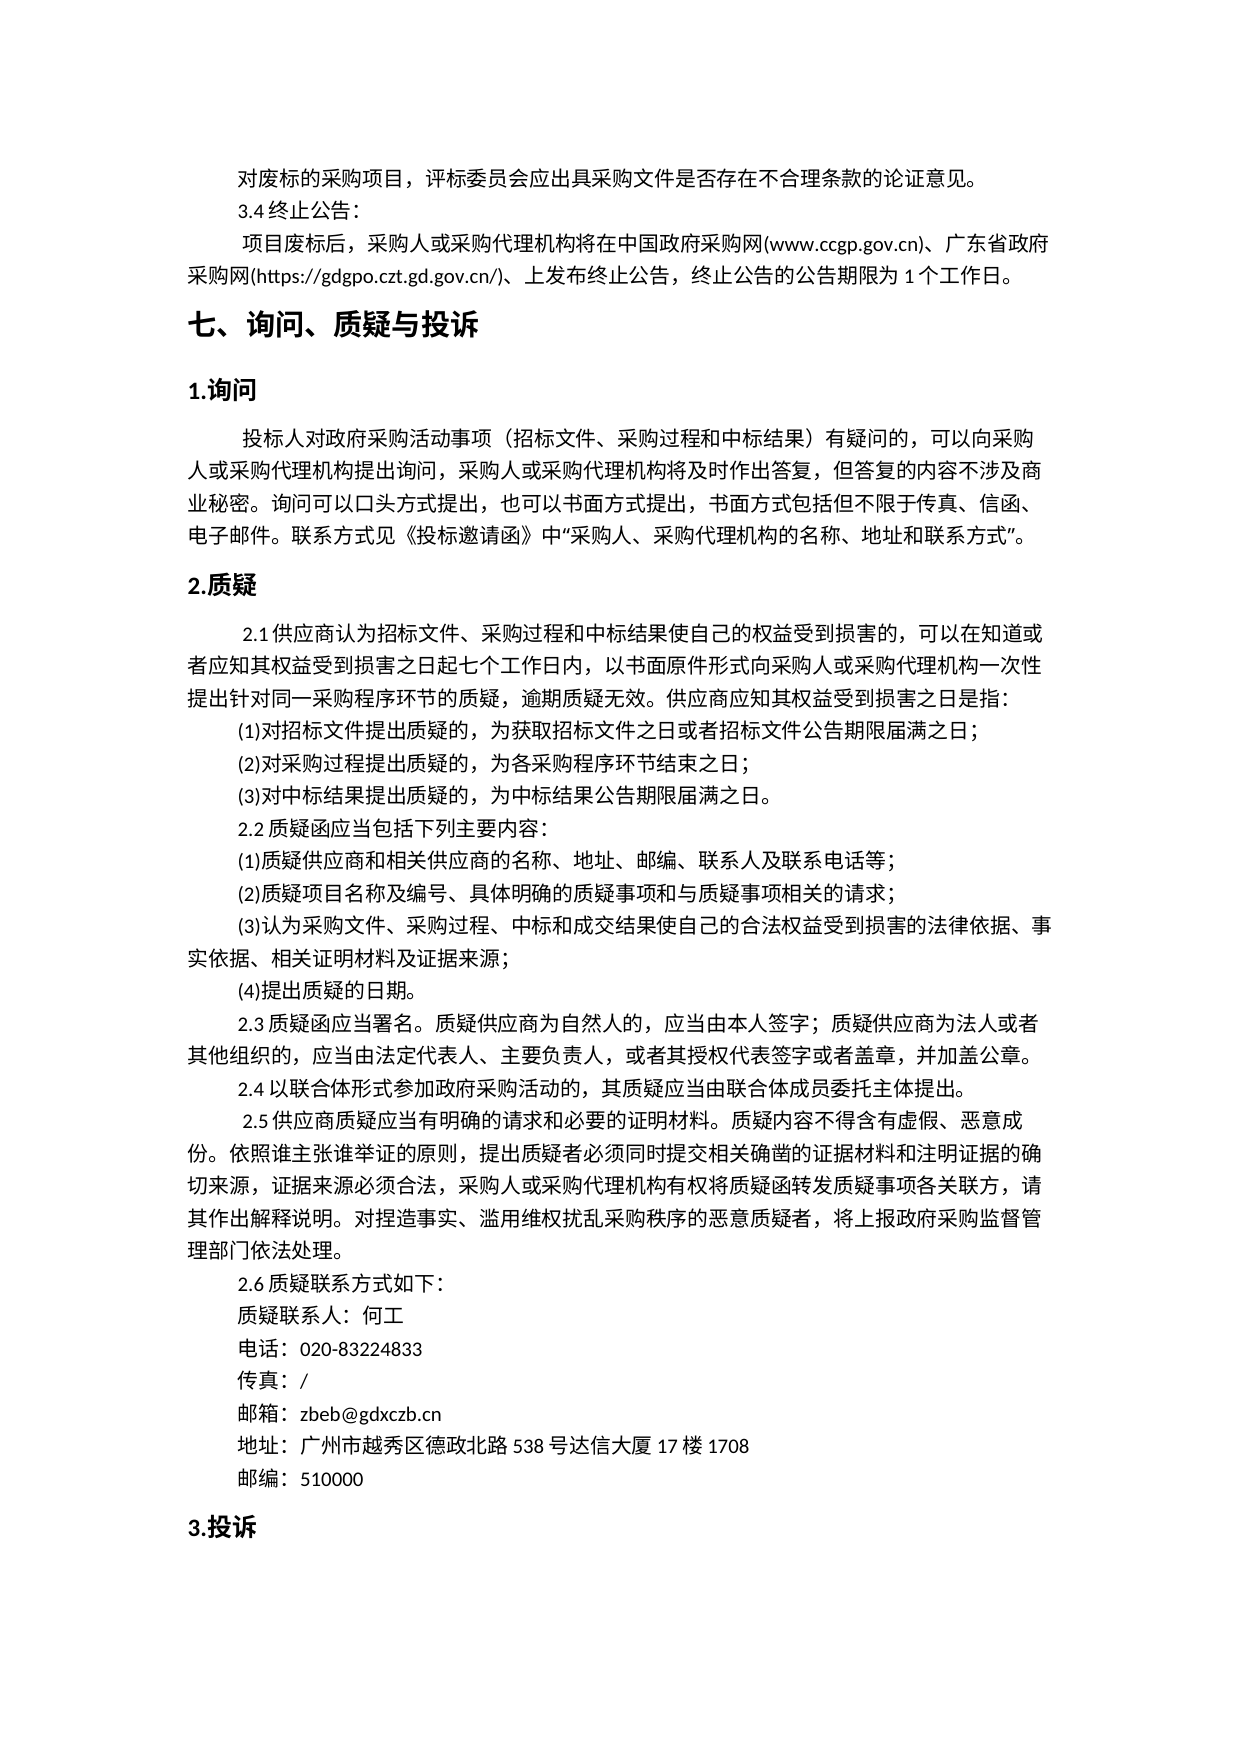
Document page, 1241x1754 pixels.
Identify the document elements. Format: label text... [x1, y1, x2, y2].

text 1.询问 [187, 357, 1053, 422]
text 2.6质疑联系方式如下： [187, 1267, 1053, 1299]
text (2)对采购过程提出质疑的，为各采购程序环节结束之日； [187, 747, 1053, 779]
text 对废标的采购项目，评标委员会应出具采购文件是否存在不合理条款的论证意见。 [187, 162, 1053, 194]
text 邮箱：zbeb@gdxczb.cn [187, 1397, 1053, 1429]
text 2.4以联合体形式参加政府采购活动的，其质疑应当由联合体成员委托主体提出。 [187, 1072, 1053, 1104]
text 传真：/ [187, 1364, 1053, 1397]
text (1)对招标文件提出质疑的，为获取招标文件之日或者招标文件公告期限届满之日； [187, 714, 1053, 747]
text 电话：020-83224833 [187, 1332, 1053, 1364]
text 3.投诉 [187, 1494, 1053, 1559]
text (1)质疑供应商和相关供应商的名称、地址、邮编、联系人及联系电话等； [187, 844, 1053, 877]
text (2)质疑项目名称及编号、具体明确的质疑事项和与质疑事项相关的请求； [187, 877, 1053, 909]
text 项目废标后，采购人或采购代理机构将在中国政府采购网(www.ccgp.gov.cn)、广东省政府采购网(https://gdgpo.czt.gd.gov.cn/)、上发布终止公告，终止公告的公告期限为1个工作日。 [187, 227, 1053, 292]
text 2.质疑 [187, 552, 1053, 617]
text (3)认为采购文件、采购过程、中标和成交结果使自己的合法权益受到损害的法律依据、事实依据、相关证明材料及证据来源； [187, 909, 1053, 974]
text 七、询问、质疑与投诉 [187, 292, 1053, 357]
text 3.4终止公告： [187, 194, 1053, 227]
text 质疑联系人：何工 [187, 1299, 1053, 1332]
text 投标人对政府采购活动事项（招标文件、采购过程和中标结果）有疑问的，可以向采购人或采购代理机构提出询问，采购人或采购代理机构将及时作出答复，但答复的内容不涉及商业秘密。询问可以口头方式提出，也可以书面方式提出，书面方式包括但不限于传真、信函、电子邮件。联系方式见《投标邀请函》中“采购人、采购代理机构的名称、地址和联系方式”。 [187, 422, 1053, 552]
text 2.3 质疑函应当署名。质疑供应商为自然人的，应当由本人签字；质疑供应商为法人或者其他组织的，应当由法定代表人、主要负责人，或者其授权代表签字或者盖章，并加盖公章。 [187, 1007, 1053, 1072]
text 地址：广州市越秀区德政北路538号达信大厦17楼1708 [187, 1429, 1053, 1462]
text (3)对中标结果提出质疑的，为中标结果公告期限届满之日。 [187, 779, 1053, 812]
text 2.2质疑函应当包括下列主要内容： [187, 812, 1053, 844]
text 2.1供应商认为招标文件、采购过程和中标结果使自己的权益受到损害的，可以在知道或者应知其权益受到损害之日起七个工作日内，以书面原件形式向采购人或采购代理机构一次性提出针对同一采购程序环节的质疑，逾期质疑无效。供应商应知其权益受到损害之日是指： [187, 617, 1053, 714]
text 2.5供应商质疑应当有明确的请求和必要的证明材料。质疑内容不得含有虚假、恶意成份。依照谁主张谁举证的原则，提出质疑者必须同时提交相关确凿的证据材料和注明证据的确切来源，证据来源必须合法，采购人或采购代理机构有权将质疑函转发质疑事项各关联方，请其作出解释说明。对捏造事实、滥用维权扰乱采购秩序的恶意质疑者，将上报政府采购监督管理部门依法处理。 [187, 1104, 1053, 1267]
text (4)提出质疑的日期。 [187, 974, 1053, 1007]
text 邮编：510000 [187, 1462, 1053, 1494]
